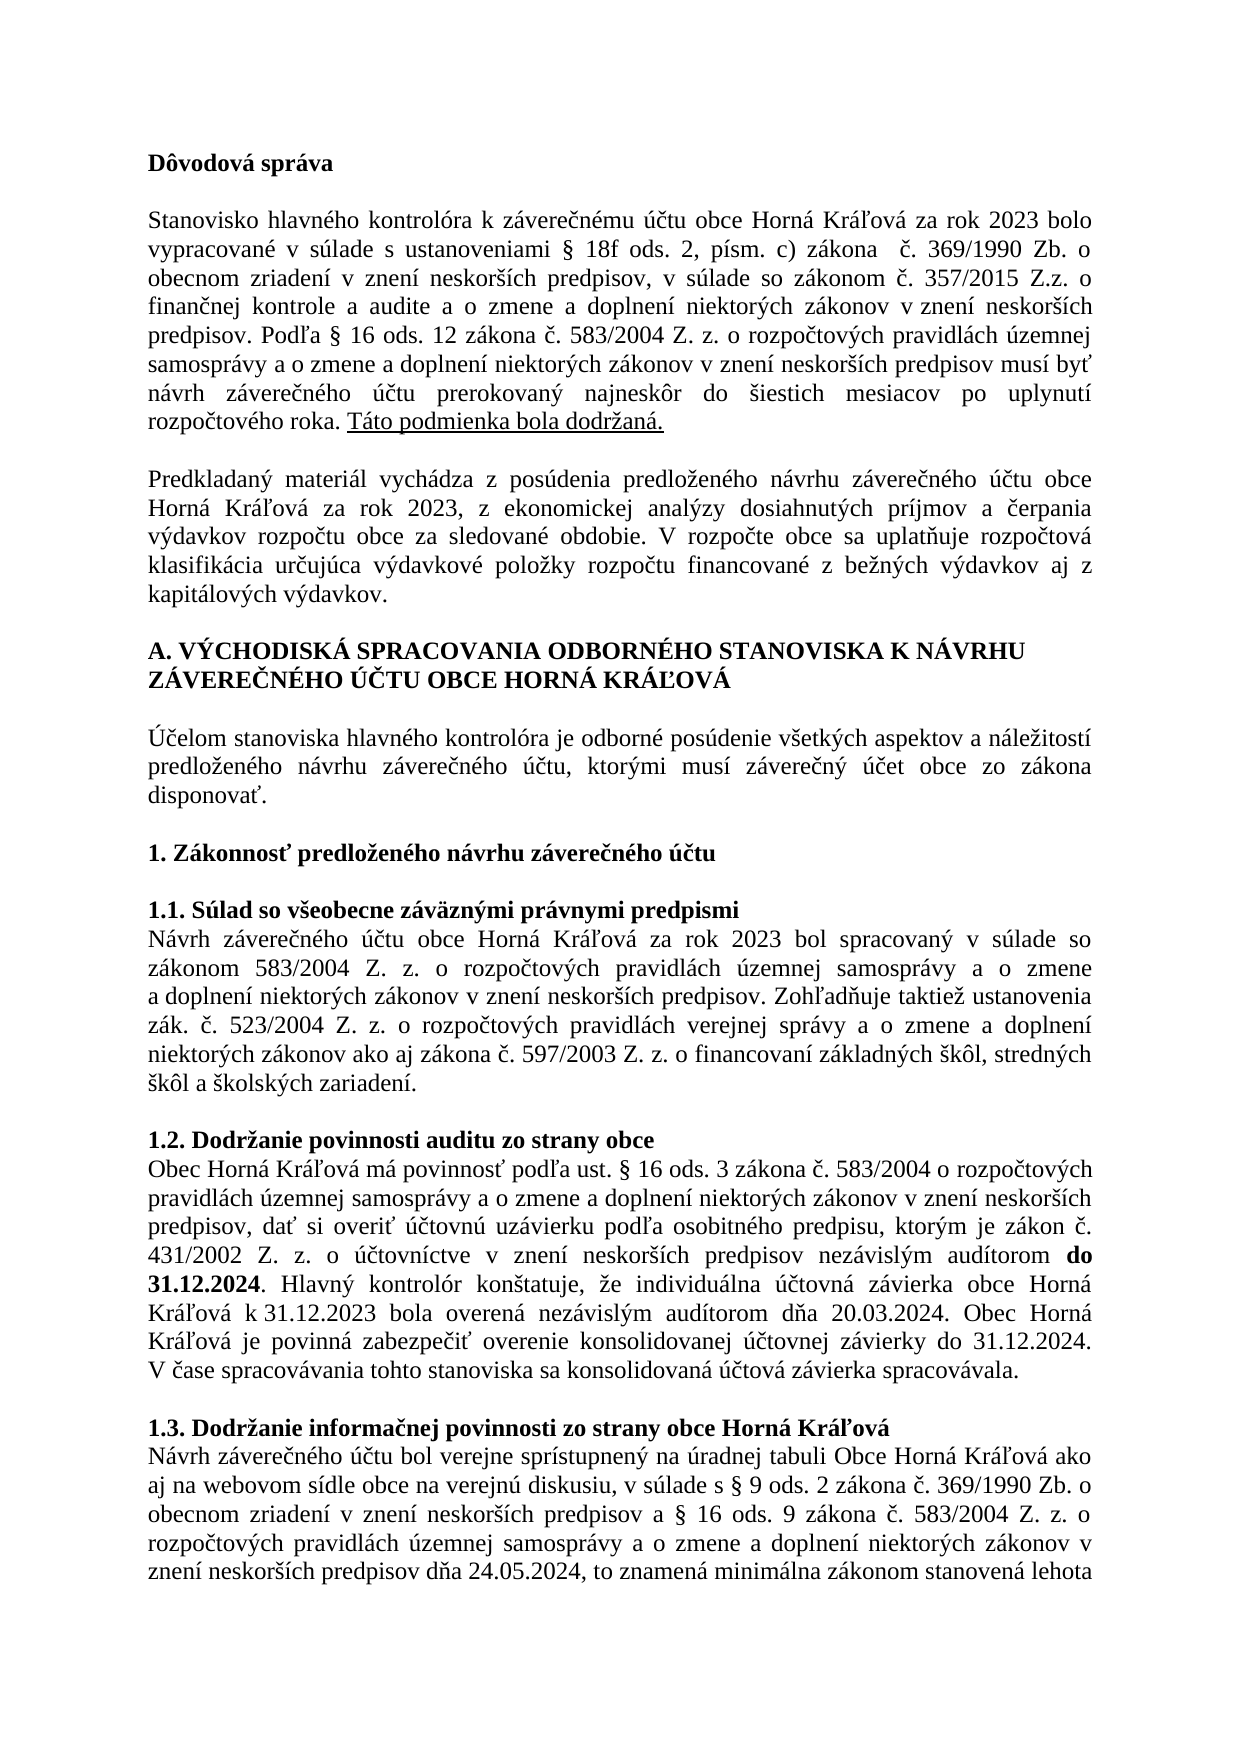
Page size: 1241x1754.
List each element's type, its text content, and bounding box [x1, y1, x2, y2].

text 1.3. Dodržanie informačnej povinnosti zo strany obce Horná Kráľová [148, 1413, 1093, 1441]
text A. VÝCHODISKÁ SPRACOVANIA ODBORNÉHO STANOVISKA K NÁVRHU [148, 636, 1093, 665]
text Účelom stanoviska hlavného kontrolóra je odborné posúdenie všetkých aspektov a náležitostí predloženého návrhu záverečného účtu, ktorými musí záverečný účet obce zo zákona disponovať. [148, 723, 1093, 809]
text 1.1. Súlad so všeobecne záväznými právnymi predpismi [148, 895, 1093, 924]
text ZÁVEREČNÉHO ÚČTU OBCE HORNÁ KRÁĽOVÁ [148, 665, 1093, 694]
text 1.2. Dodržanie povinnosti auditu zo strany obce [148, 1125, 1093, 1154]
text Predkladaný materiál vychádza z posúdenia predloženého návrhu záverečného účtu obce Horná Kráľová za rok 2023, z ekonomickej analýzy dosiahnutých príjmov a čerpania výdavkov rozpočtu obce za sledované obdobie. V rozpočte obce sa uplatňuje rozpočtová klasifikácia určujúca výdavkové položky rozpočtu financované z bežných výdavkov aj z kapitálových výdavkov. [148, 464, 1093, 608]
text Návrh záverečného účtu obce Horná Kráľová za rok 2023 bol spracovaný v súlade so zákonom 583/2004 Z. z. o rozpočtových pravidlách územnej samosprávy a o zmene a doplnení niektorých zákonov v znení neskorších predpisov. Zohľadňuje taktiež ustanovenia zák. č. 523/2004 Z. z. o rozpočtových pravidlách verejnej správy a o zmene a doplnení niektorých zákonov ako aj zákona č. 597/2003 Z. z. o financovaní základných škôl, stredných škôl a školských zariadení. [148, 924, 1093, 1096]
text Obec Horná Kráľová má povinnosť podľa ust. § 16 ods. 3 zákona č. 583/2004 o rozpočtových pravidlách územnej samosprávy a o zmene a doplnení niektorých zákonov v znení neskorších predpisov, dať si overiť účtovnú uzávierku podľa osobitného predpisu, ktorým je zákon č. 431/2002 Z. z. o účtovníctve v znení neskorších predpisov nezávislým audítorom do 31.12.2024. Hlavný kontrolór konštatuje, že individuálna účtovná závierka obce Horná Kráľová k 31.12.2023 bola overená nezávislým audítorom dňa 20.03.2024. Obec Horná Kráľová je povinná zabezpečiť overenie konsolidovanej účtovnej závierky do 31.12.2024. V čase spracovávania tohto stanoviska sa konsolidovaná účtová závierka spracovávala. [148, 1154, 1093, 1384]
text Stanovisko hlavného kontrolóra k záverečnému účtu obce Horná Kráľová za rok 2023 bolo vypracované v súlade s ustanoveniami § 18f ods. 2, písm. c) zákona č. 369/1990 Zb. o obecnom zriadení v znení neskorších predpisov, v súlade so zákonom č. 357/2015 Z.z. o finančnej kontrole a audite a o zmene a doplnení niektorých zákonov v znení neskorších predpisov. Podľa § 16 ods. 12 zákona č. 583/2004 Z. z. o rozpočtových pravidlách územnej samosprávy a o zmene a doplnení niektorých zákonov v znení neskorších predpisov musí byť návrh záverečného účtu prerokovaný najneskôr do šiestich mesiacov po uplynutí rozpočtového roka. Táto podmienka bola dodržaná. [148, 205, 1093, 435]
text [148, 1441, 1093, 1585]
text Dôvodová správa [148, 148, 1093, 176]
text 1. Zákonnosť predloženého návrhu záverečného účtu [148, 838, 1093, 866]
